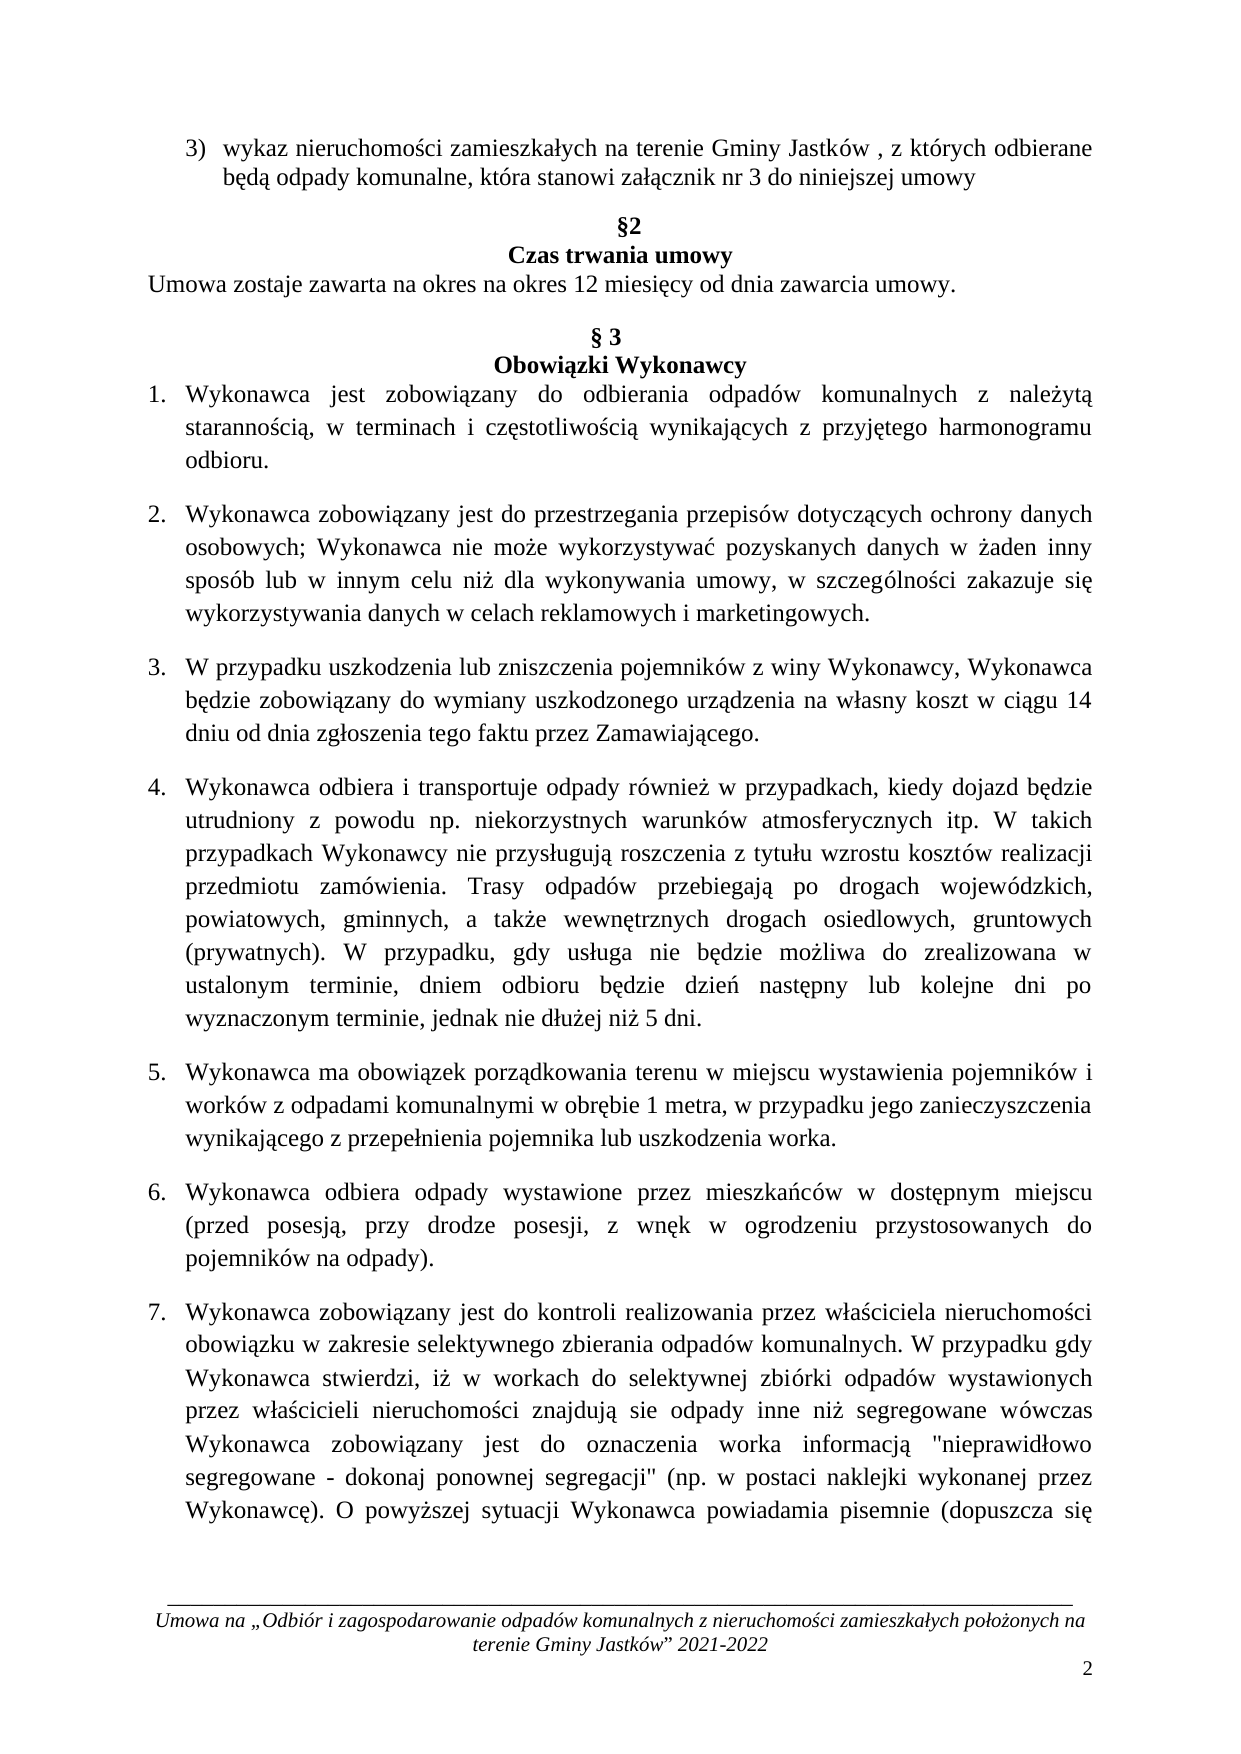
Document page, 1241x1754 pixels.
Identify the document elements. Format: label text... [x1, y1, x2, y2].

text Obowiązki Wykonawcy [148, 350, 1093, 379]
list W przypadku uszkodzenia lub zniszczenia pojemników z winy Wykonawcy, Wykonawca będzie zobowiązany do wymiany uszkodzonego urządzenia na własny koszt w ciągu 14 dniu od dnia zgłoszenia tego faktu przez Zamawiającego. [148, 652, 1093, 747]
list Wykonawca odbiera odpady wystawione przez mieszkańców w dostępnym miejscu (przed posesją, przy drodze posesji, z wnęk w ogrodzeniu przystosowanych do pojemników na odpady). [148, 1177, 1093, 1271]
list Wykonawca odbiera i transportuje odpady również w przypadkach, kiedy dojazd będzie utrudniony z powodu np. niekorzystnych warunków atmosferycznych itp. W takich przypadkach Wykonawcy nie przysługują roszczenia z tytułu wzrostu kosztów realizacji przedmiotu zamówienia. Trasy odpadów przebiegają po drogach wojewódzkich, powiatowych, gminnych, a także wewnętrznych drogach osiedlowych, gruntowych (prywatnych). W przypadku, gdy usługa nie będzie możliwa do zrealizowana w ustalonym terminie, dniem odbioru będzie dzień następny lub kolejne dni po wyznaczonym terminie, jednak nie dłużej niż 5 dni. [148, 772, 1093, 1032]
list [148, 1297, 1093, 1523]
list wykaz nieruchomości zamieszkałych na terenie Gminy Jastków , z których odbierane będą odpady komunalne, która stanowi załącznik nr 3 do niniejszej umowy [185, 133, 1093, 190]
text Czas trwania umowy [148, 240, 1093, 269]
list Wykonawca ma obowiązek porządkowania terenu w miejscu wystawienia pojemników i worków z odpadami komunalnymi w obrębie 1 metra, w przypadku jego zanieczyszczenia wynikającego z przepełnienia pojemnika lub uszkodzenia worka. [148, 1057, 1093, 1152]
list Wykonawca zobowiązany jest do przestrzegania przepisów dotyczących ochrony danych osobowych; Wykonawca nie może wykorzystywać pozyskanych danych w żaden inny sposób lub w innym celu niż dla wykonywania umowy, w szczególności zakazuje się wykorzystywania danych w celach reklamowych i marketingowych. [148, 499, 1093, 627]
list Wykonawca jest zobowiązany do odbierania odpadów komunalnych z należytą starannością, w terminach i częstotliwością wynikających z przyjętego harmonogramu odbioru. [148, 379, 1093, 474]
text § 3 [516, 322, 1093, 350]
text Umowa zostaje zawarta na okres na okres 12 miesięcy od dnia zawarcia umowy. [148, 269, 1093, 297]
text §2 [598, 211, 1093, 240]
